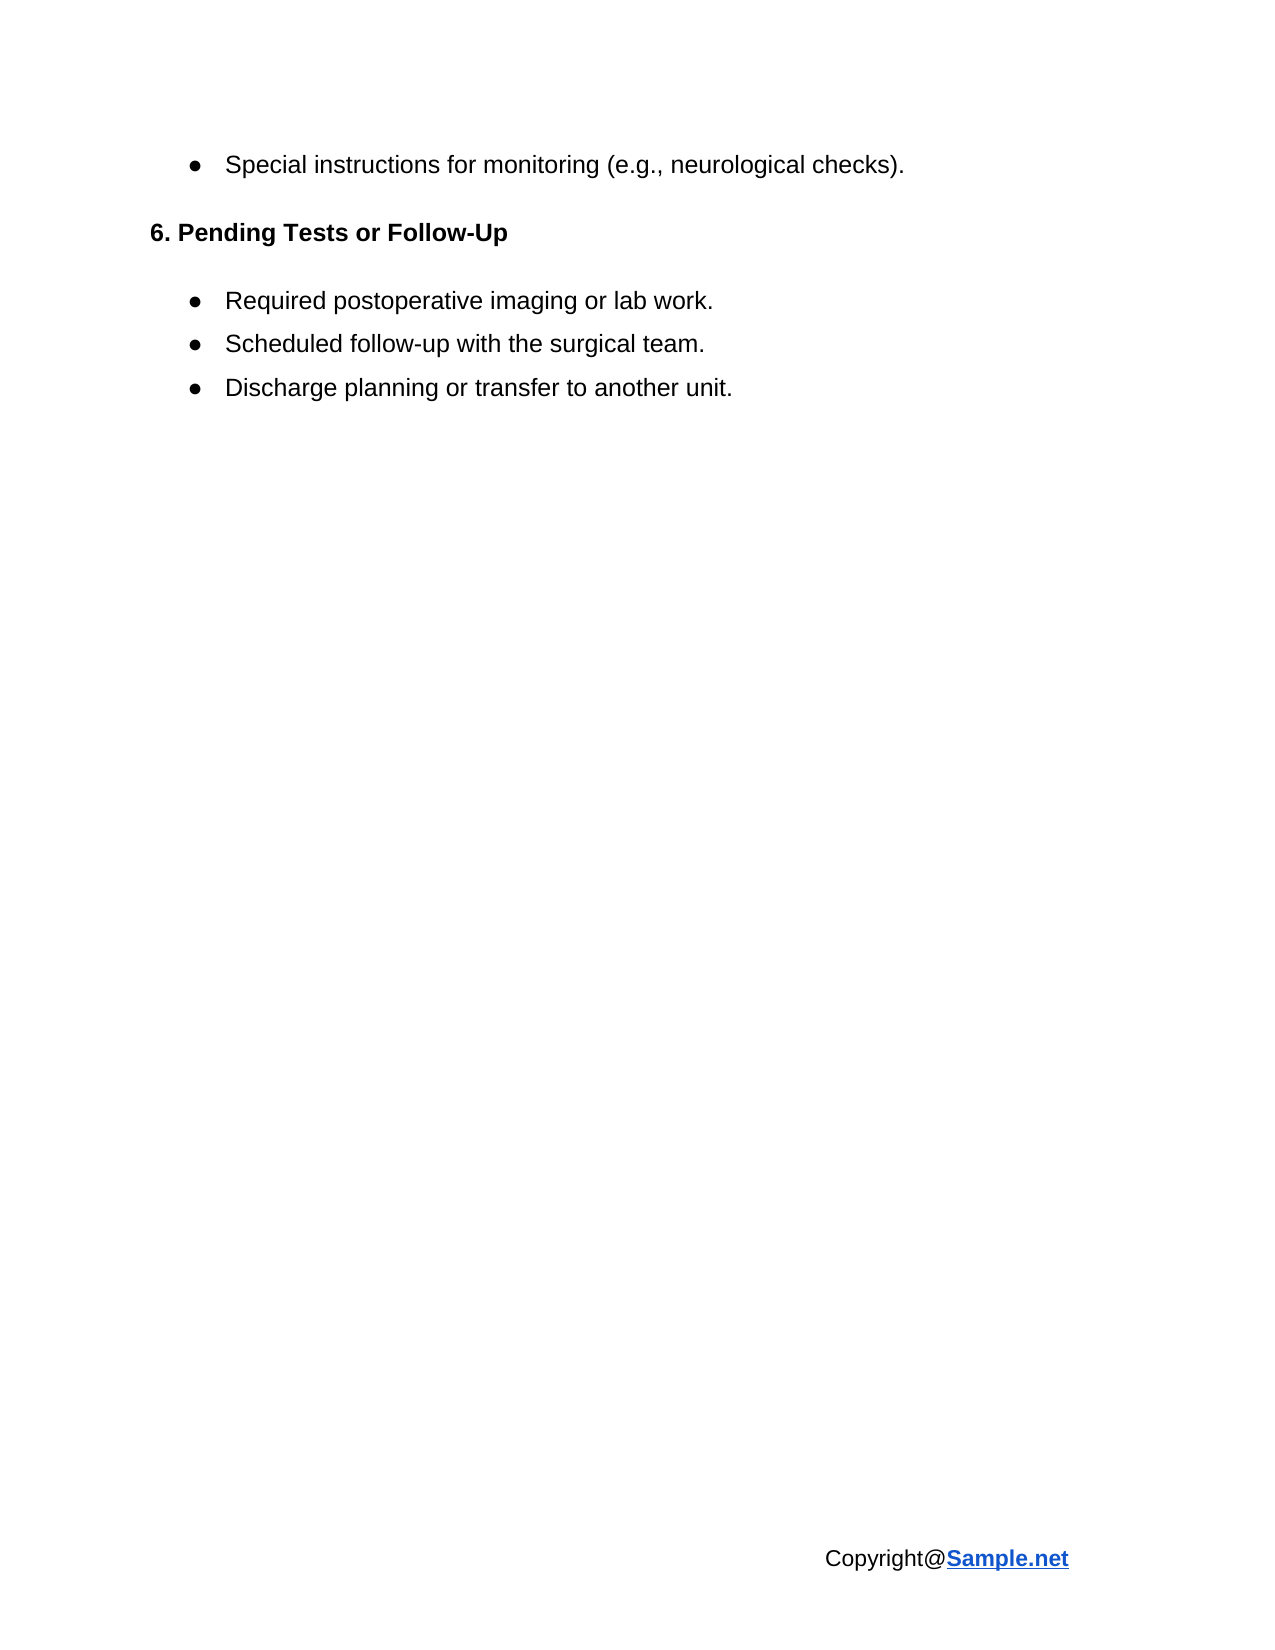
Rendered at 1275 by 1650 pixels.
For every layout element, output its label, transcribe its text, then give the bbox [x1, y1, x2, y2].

list Discharge planning or transfer to another unit. [187, 372, 1125, 401]
subtitle 6. Pending Tests or Follow-Up [150, 218, 1125, 247]
list Scheduled follow-up with the surgical team. [187, 329, 1125, 358]
list Required postoperative imaging or lab work. [187, 286, 1125, 315]
list Special instructions for monitoring (e.g., neurological checks). [187, 150, 1125, 179]
